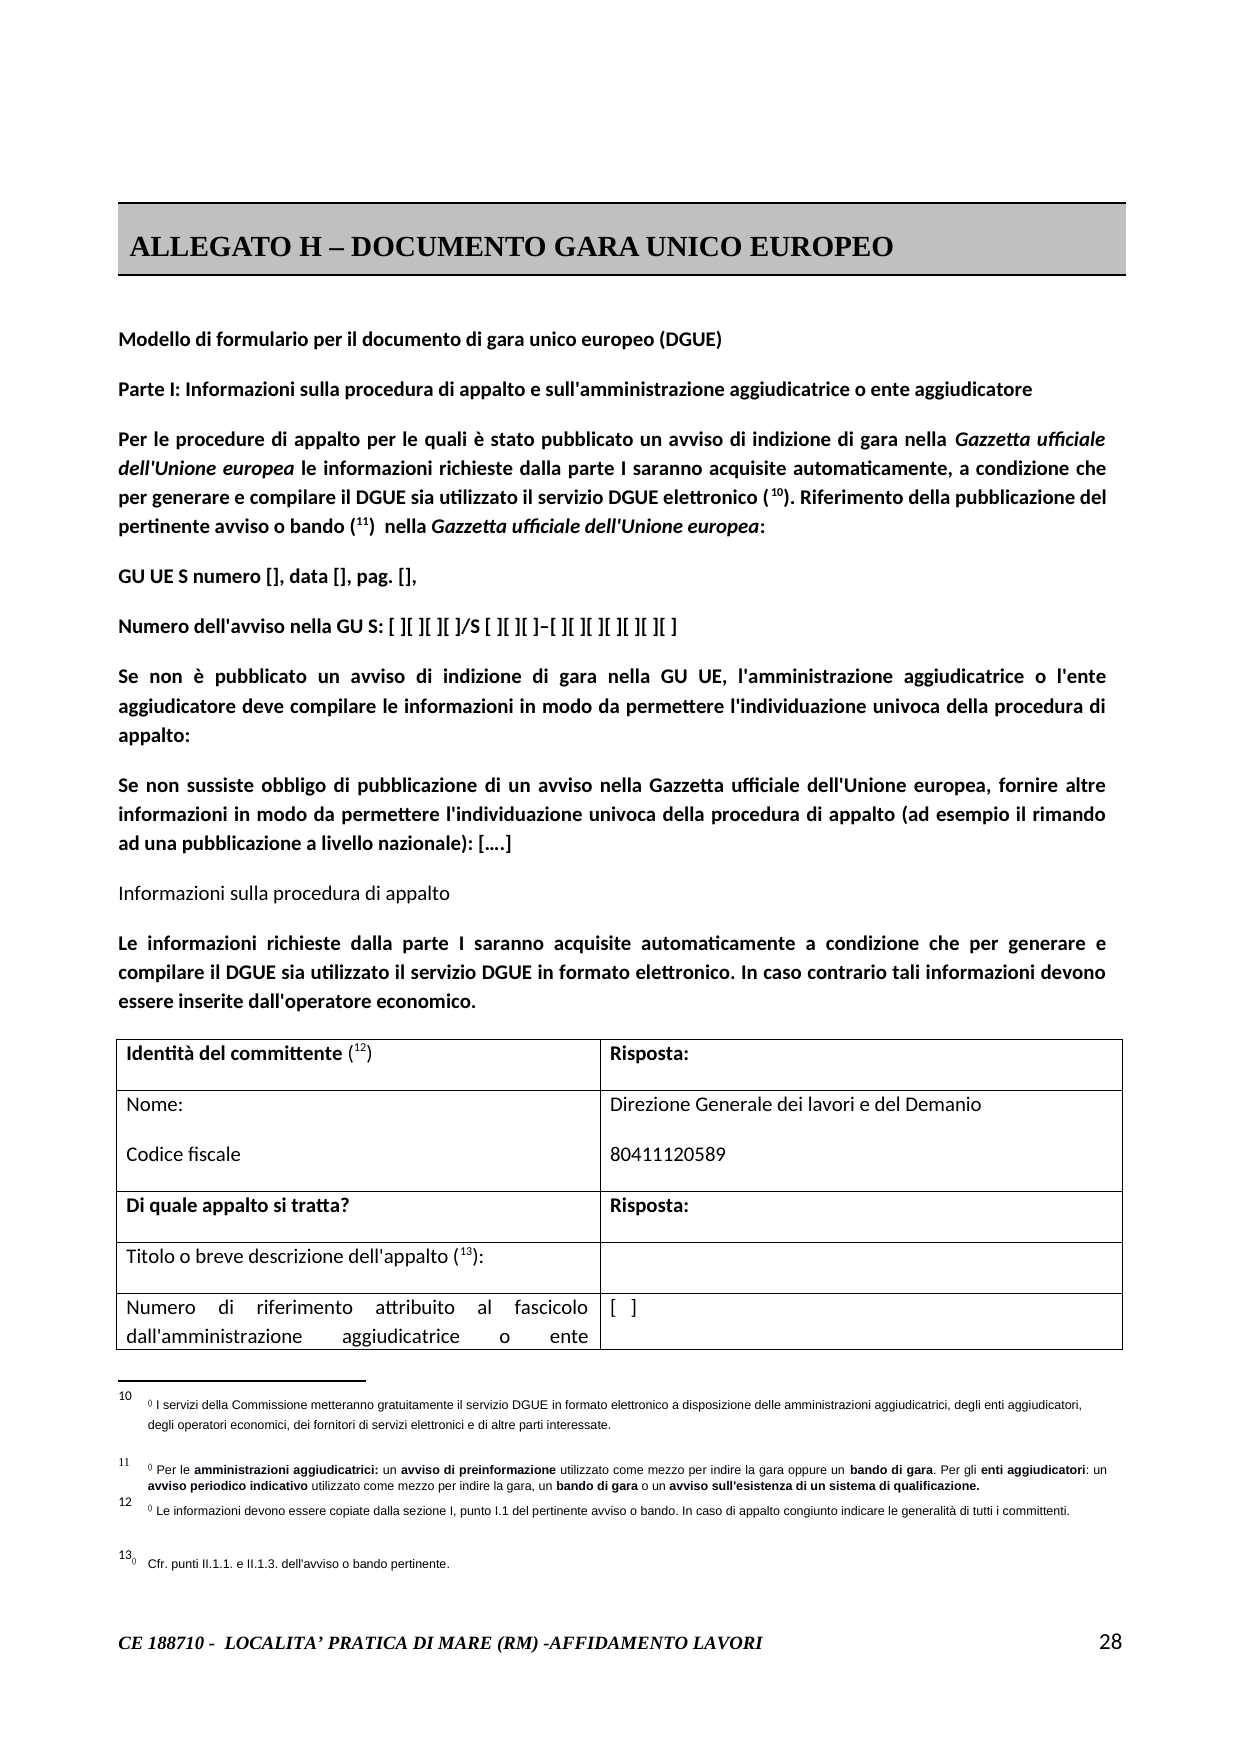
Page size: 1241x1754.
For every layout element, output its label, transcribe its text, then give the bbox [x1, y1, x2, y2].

text Se non è pubblicato un avviso di indizione di gara nella GU UE, l'amministrazione aggiudicatrice o l'ente aggiudicatore deve compilare le informazioni in modo da permettere l'individuazione univoca della procedura di appalto: [118, 664, 1107, 747]
text Numero dell'avviso nella GU S: [ ][ ][ ][ ]/S [ ][ ][ ]–[ ][ ][ ][ ][ ][ ][ ] [118, 614, 1107, 639]
text Le informazioni richieste dalla parte I saranno acquisite automaticamente a condizione che per generare e compilare il DGUE sia utilizzato il servizio DGUE in formato elettronico. In caso contrario tali informazioni devono essere inserite dall'operatore economico. [118, 930, 1107, 1014]
text GU UE S numero [], data [], pag. [], [118, 564, 1107, 589]
text Parte I: Informazioni sulla procedura di appalto e sull'amministrazione aggiudicatrice o ente aggiudicatore [118, 376, 1107, 402]
text Modello di formulario per il documento di gara unico europeo (DGUE) [118, 326, 1107, 352]
text Informazioni sulla procedura di appalto [118, 880, 1107, 906]
table_header Identità del committente () [117, 1040, 600, 1090]
table_header ALLEGATO H – DOCUMENTO GARA UNICO EUROPEO [118, 204, 1126, 274]
table_cell Titolo o breve descrizione dell'appalto (): [117, 1243, 600, 1293]
table_cell Di quale appalto si tratta? [117, 1192, 600, 1242]
table_cell [ ] [601, 1294, 1122, 1349]
table_cell Nome: Codice fiscale [117, 1091, 600, 1191]
text Se non sussiste obbligo di pubblicazione di un avviso nella Gazzetta ufficiale dell'Unione europea, fornire altre informazioni in modo da permettere l'individuazione univoca della procedura di appalto (ad esempio il rimando ad una pubblicazione a livello nazionale): [….] [118, 772, 1107, 856]
table_cell Risposta: [601, 1192, 1122, 1242]
table_cell [601, 1243, 1122, 1293]
table_cell Direzione Generale dei lavori e del Demanio 80411120589 [601, 1091, 1122, 1191]
table_header Risposta: [601, 1040, 1122, 1090]
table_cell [117, 1294, 600, 1349]
text Per le procedure di appalto per le quali è stato pubblicato un avviso di indizione di gara nella Gazzetta ufficiale dell'Unione europea le informazioni richieste dalla parte I saranno acquisite automaticamente, a condizione che per generare e compilare il DGUE sia utilizzato il servizio DGUE elettronico (). Riferimento della pubblicazione del pertinente avviso o bando () nella Gazzetta ufficiale dell'Unione europea: [118, 426, 1107, 539]
